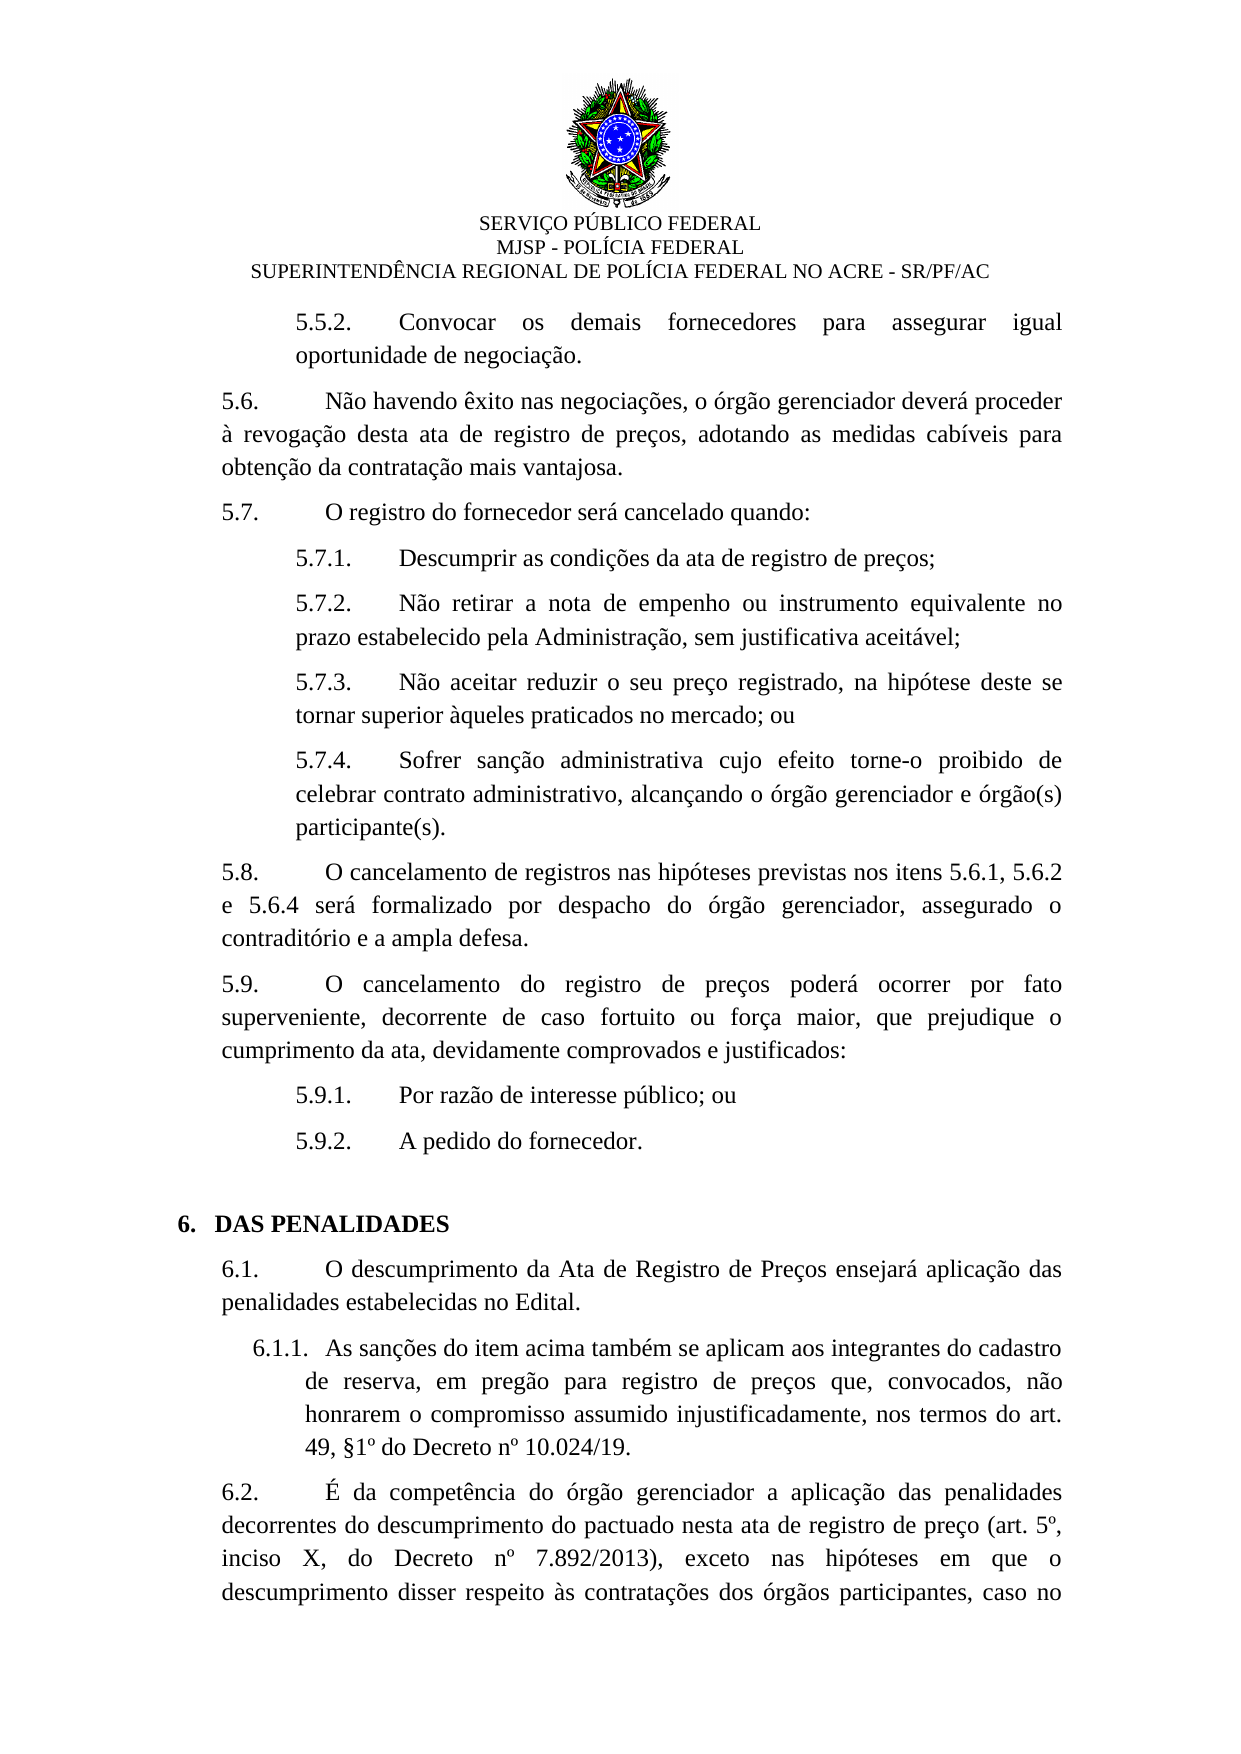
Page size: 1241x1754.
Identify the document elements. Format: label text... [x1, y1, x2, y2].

list As sanções do item acima também se aplicam aos integrantes do cadastro de reserva, em pregão para registro de preços que, convocados, não honrarem o compromisso assumido injustificadamente, nos termos do art. 49, §1º do Decreto nº 10.024/19. [252, 1333, 1063, 1461]
list Não havendo êxito nas negociações, o órgão gerenciador deverá proceder à revogação desta ata de registro de preços, adotando as medidas cabíveis para obtenção da contratação mais vantajosa. [221, 386, 1063, 481]
text DAS PENALIDADES [177, 1209, 1063, 1238]
list A pedido do fornecedor. [295, 1126, 1063, 1154]
list Não aceitar reduzir o seu preço registrado, na hipótese deste se tornar superior àqueles praticados no mercado; ou [295, 667, 1063, 729]
list Descumprir as condições da ata de registro de preços; [295, 543, 1063, 572]
list Por razão de interesse público; ou [295, 1080, 1063, 1109]
list O descumprimento da Ata de Registro de Preços ensejará aplicação das penalidades estabelecidas no Edital. [221, 1254, 1063, 1316]
list O cancelamento de registros nas hipóteses previstas nos itens 5.6.1, 5.6.2 e 5.6.4 será formalizado por despacho do órgão gerenciador, assegurado o contraditório e a ampla defesa. [221, 857, 1063, 952]
list Sofrer sanção administrativa cujo efeito torne-o proibido de celebrar contrato administrativo, alcançando o órgão gerenciador e órgão(s) participante(s). [295, 746, 1063, 840]
picture [561, 73, 679, 212]
list O registro do fornecedor será cancelado quando: [221, 497, 1063, 526]
list Convocar os demais fornecedores para assegurar igual oportunidade de negociação. [295, 307, 1063, 369]
list Não retirar a nota de empenho ou instrumento equivalente no prazo estabelecido pela Administração, sem justificativa aceitável; [295, 588, 1063, 650]
list O cancelamento do registro de preços poderá ocorrer por fato superveniente, decorrente de caso fortuito ou força maior, que prejudique o cumprimento da ata, devidamente comprovados e justificados: [221, 969, 1063, 1063]
